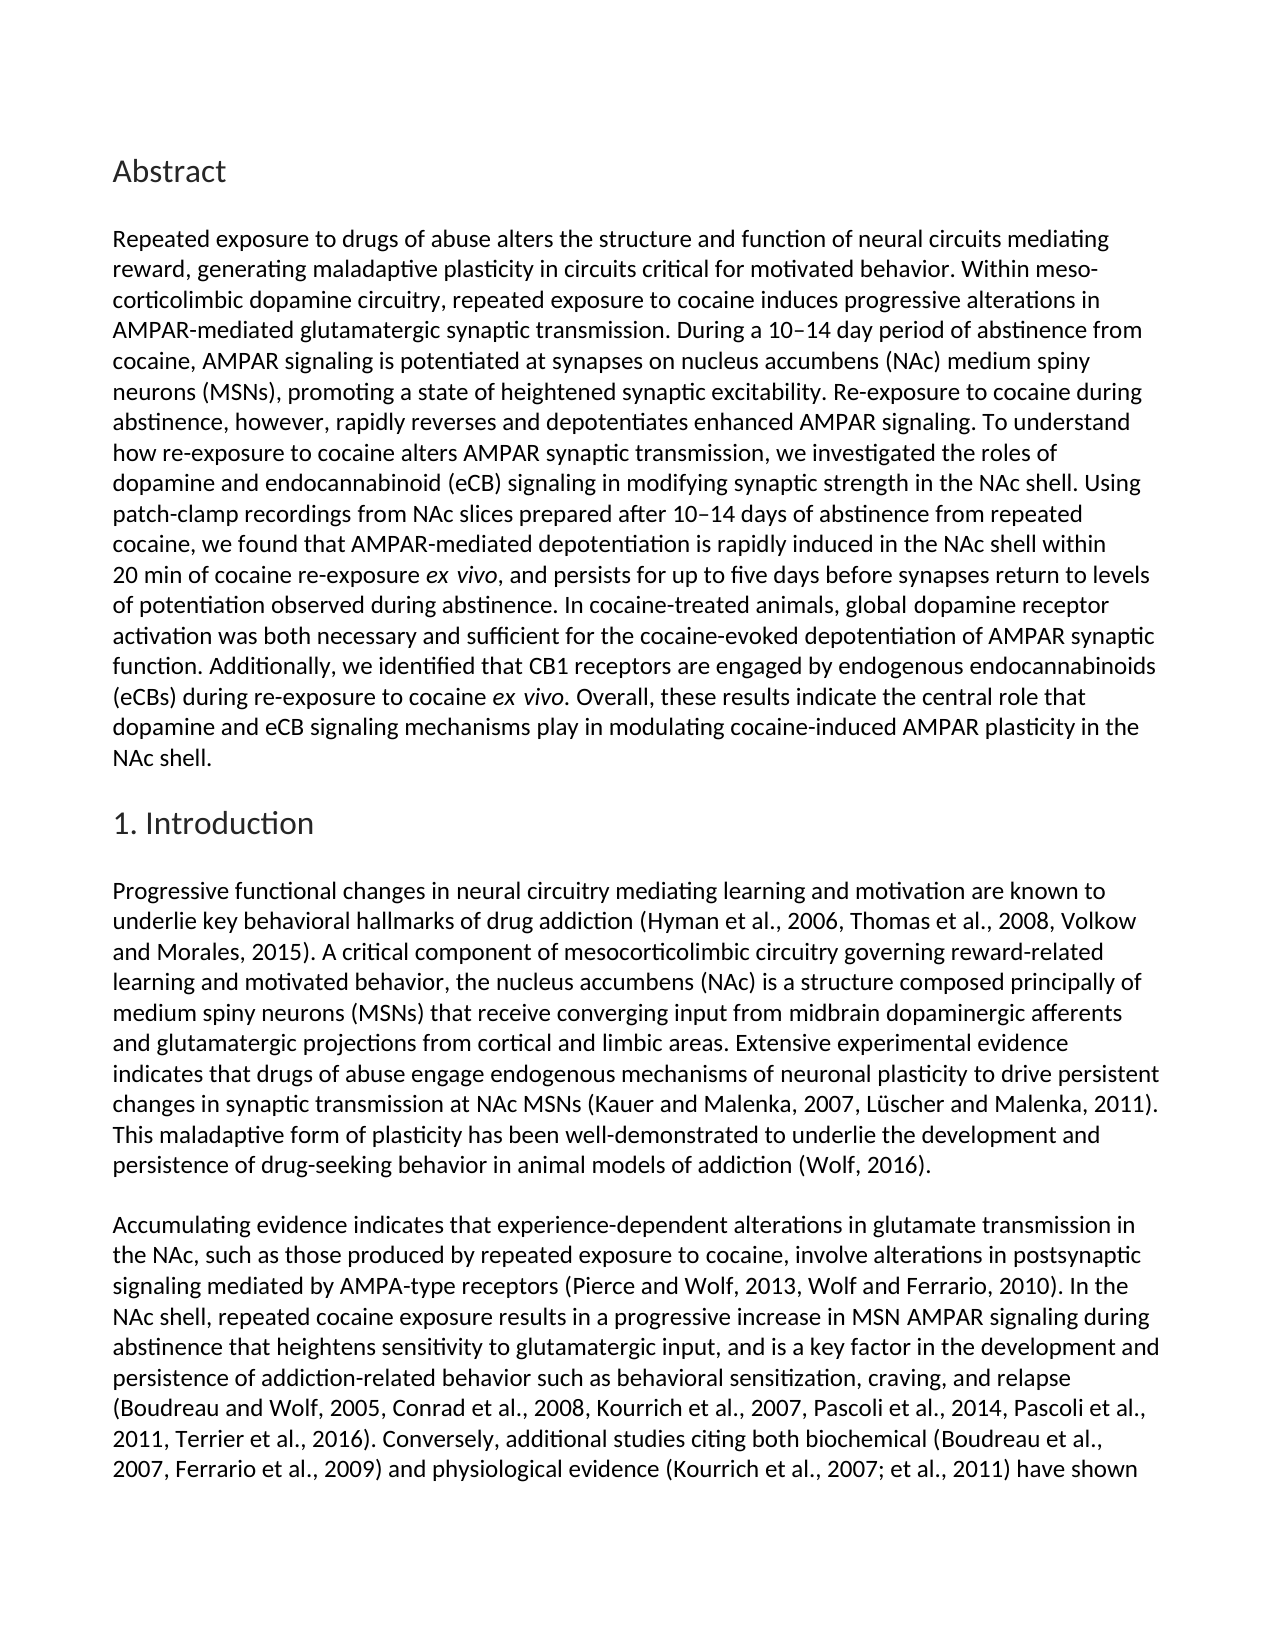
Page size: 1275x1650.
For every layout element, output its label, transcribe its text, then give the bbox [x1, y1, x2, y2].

text Progressive functional changes in neural circuitry mediating learning and motivation are known to underlie key behavioral hallmarks of drug addiction (Hyman et al., 2006, Thomas et al., 2008, Volkow and Morales, 2015). A critical component of mesocorticolimbic circuitry governing reward-related learning and motivated behavior, the nucleus accumbens (NAc) is a structure composed principally of medium spiny neurons (MSNs) that receive converging input from midbrain dopaminergic afferents and glutamatergic projections from cortical and limbic areas. Extensive experimental evidence indicates that drugs of abuse engage endogenous mechanisms of neuronal plasticity to drive persistent changes in synaptic transmission at NAc MSNs (Kauer and Malenka, 2007, Lüscher and Malenka, 2011). This maladaptive form of plasticity has been well-demonstrated to underlie the development and persistence of drug-seeking behavior in animal models of addiction (Wolf, 2016). [112, 875, 1162, 1180]
text Repeated exposure to drugs of abuse alters the structure and function of neural circuits mediating reward, generating maladaptive plasticity in circuits critical for motivated behavior. Within meso-corticolimbic dopamine circuitry, repeated exposure to cocaine induces progressive alterations in AMPAR-mediated glutamatergic synaptic transmission. During a 10–14 day period of abstinence from cocaine, AMPAR signaling is potentiated at synapses on nucleus accumbens (NAc) medium spiny neurons (MSNs), promoting a state of heightened synaptic excitability. Re-exposure to cocaine during abstinence, however, rapidly reverses and depotentiates enhanced AMPAR signaling. To understand how re-exposure to cocaine alters AMPAR synaptic transmission, we investigated the roles of dopamine and endocannabinoid (eCB) signaling in modifying synaptic strength in the NAc shell. Using patch-clamp recordings from NAc slices prepared after 10–14 days of abstinence from repeated cocaine, we found that AMPAR-mediated depotentiation is rapidly induced in the NAc shell within 20 min of cocaine re-exposure ex vivo, and persists for up to five days before synapses return to levels of potentiation observed during abstinence. In cocaine-treated animals, global dopamine receptor activation was both necessary and sufficient for the cocaine-evoked depotentiation of AMPAR synaptic function. Additionally, we identified that CB1 receptors are engaged by endogenous endocannabinoids (eCBs) during re-exposure to cocaine ex vivo. Overall, these results indicate the central role that dopamine and eCB signaling mechanisms play in modulating cocaine-induced AMPAR plasticity in the NAc shell. [112, 223, 1162, 772]
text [112, 1209, 1162, 1484]
subtitle 1. Introduction [112, 802, 1162, 842]
subtitle Abstract [112, 150, 1162, 191]
